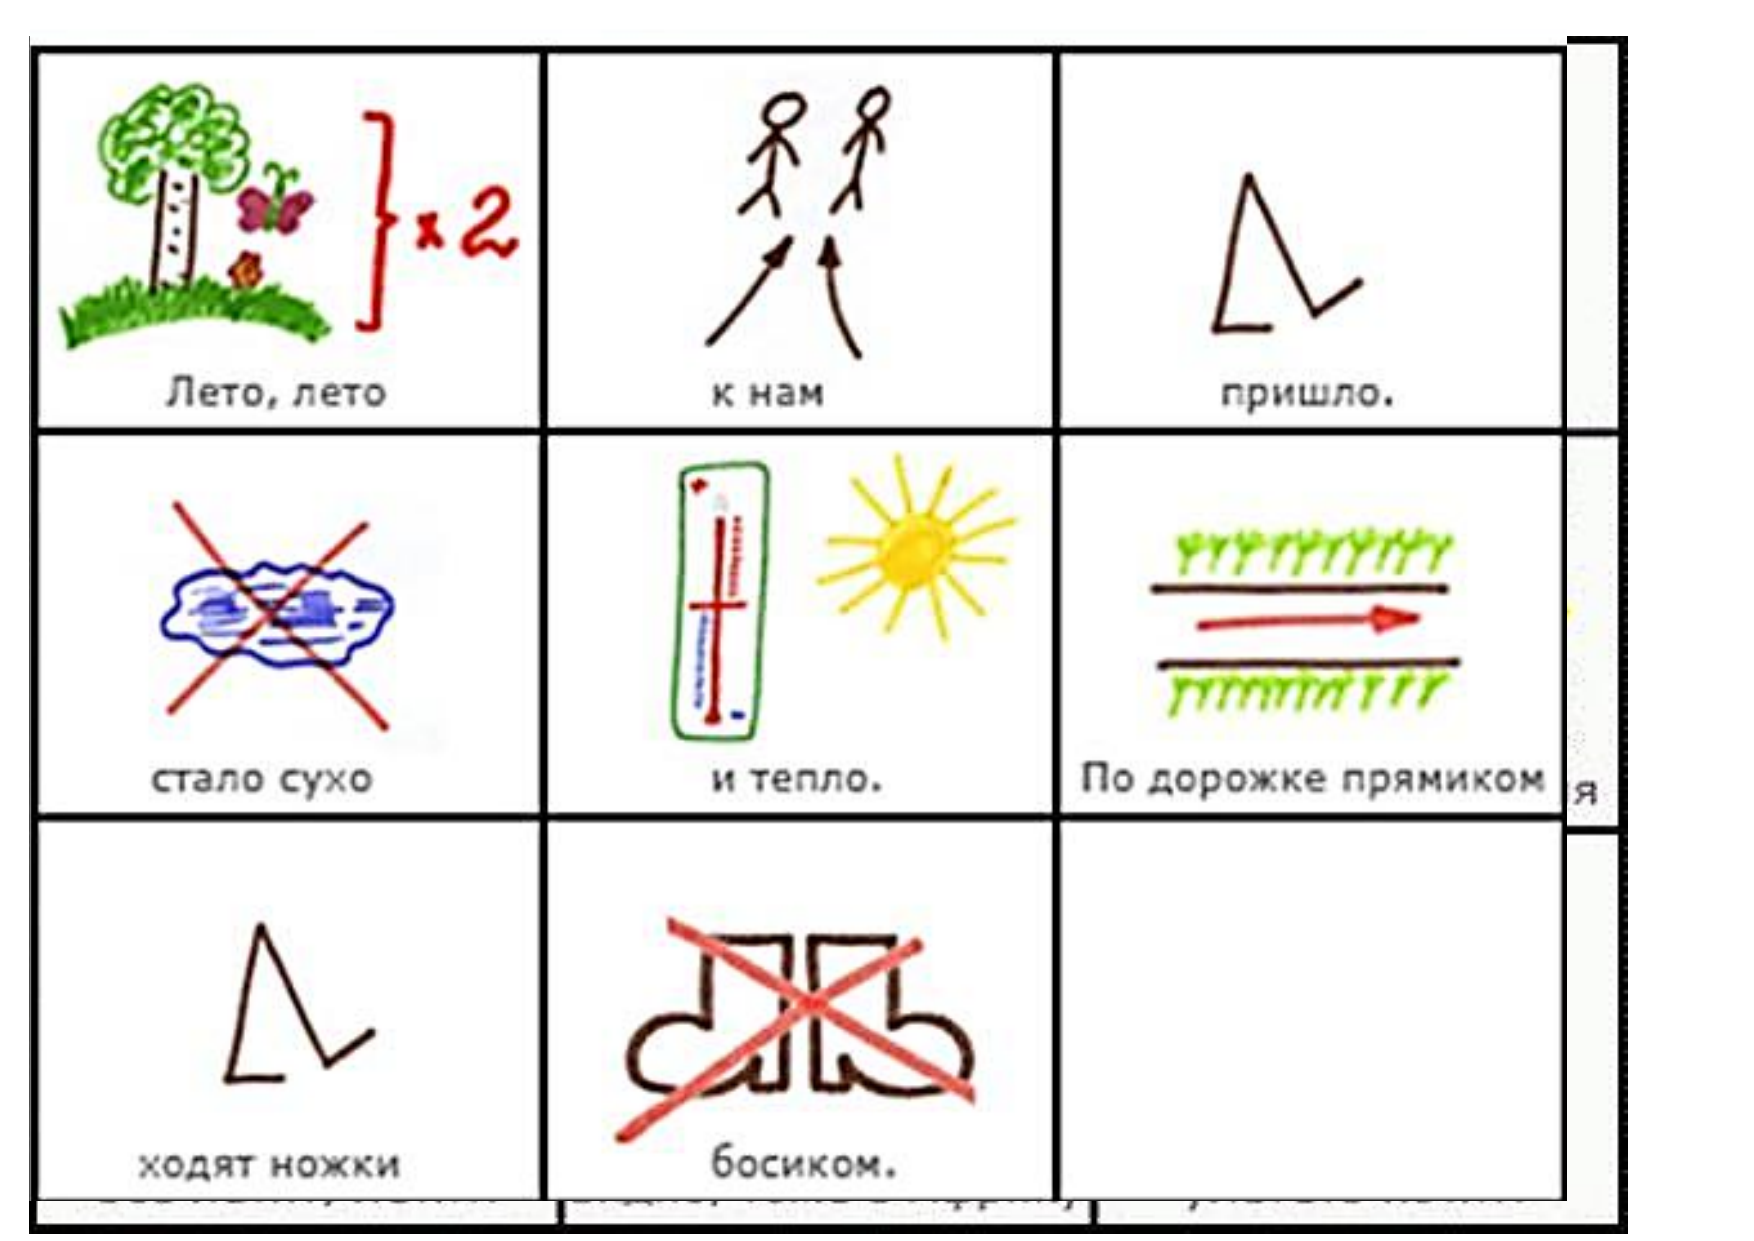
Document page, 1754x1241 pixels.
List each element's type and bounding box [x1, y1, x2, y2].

picture [29, 29, 1628, 1234]
